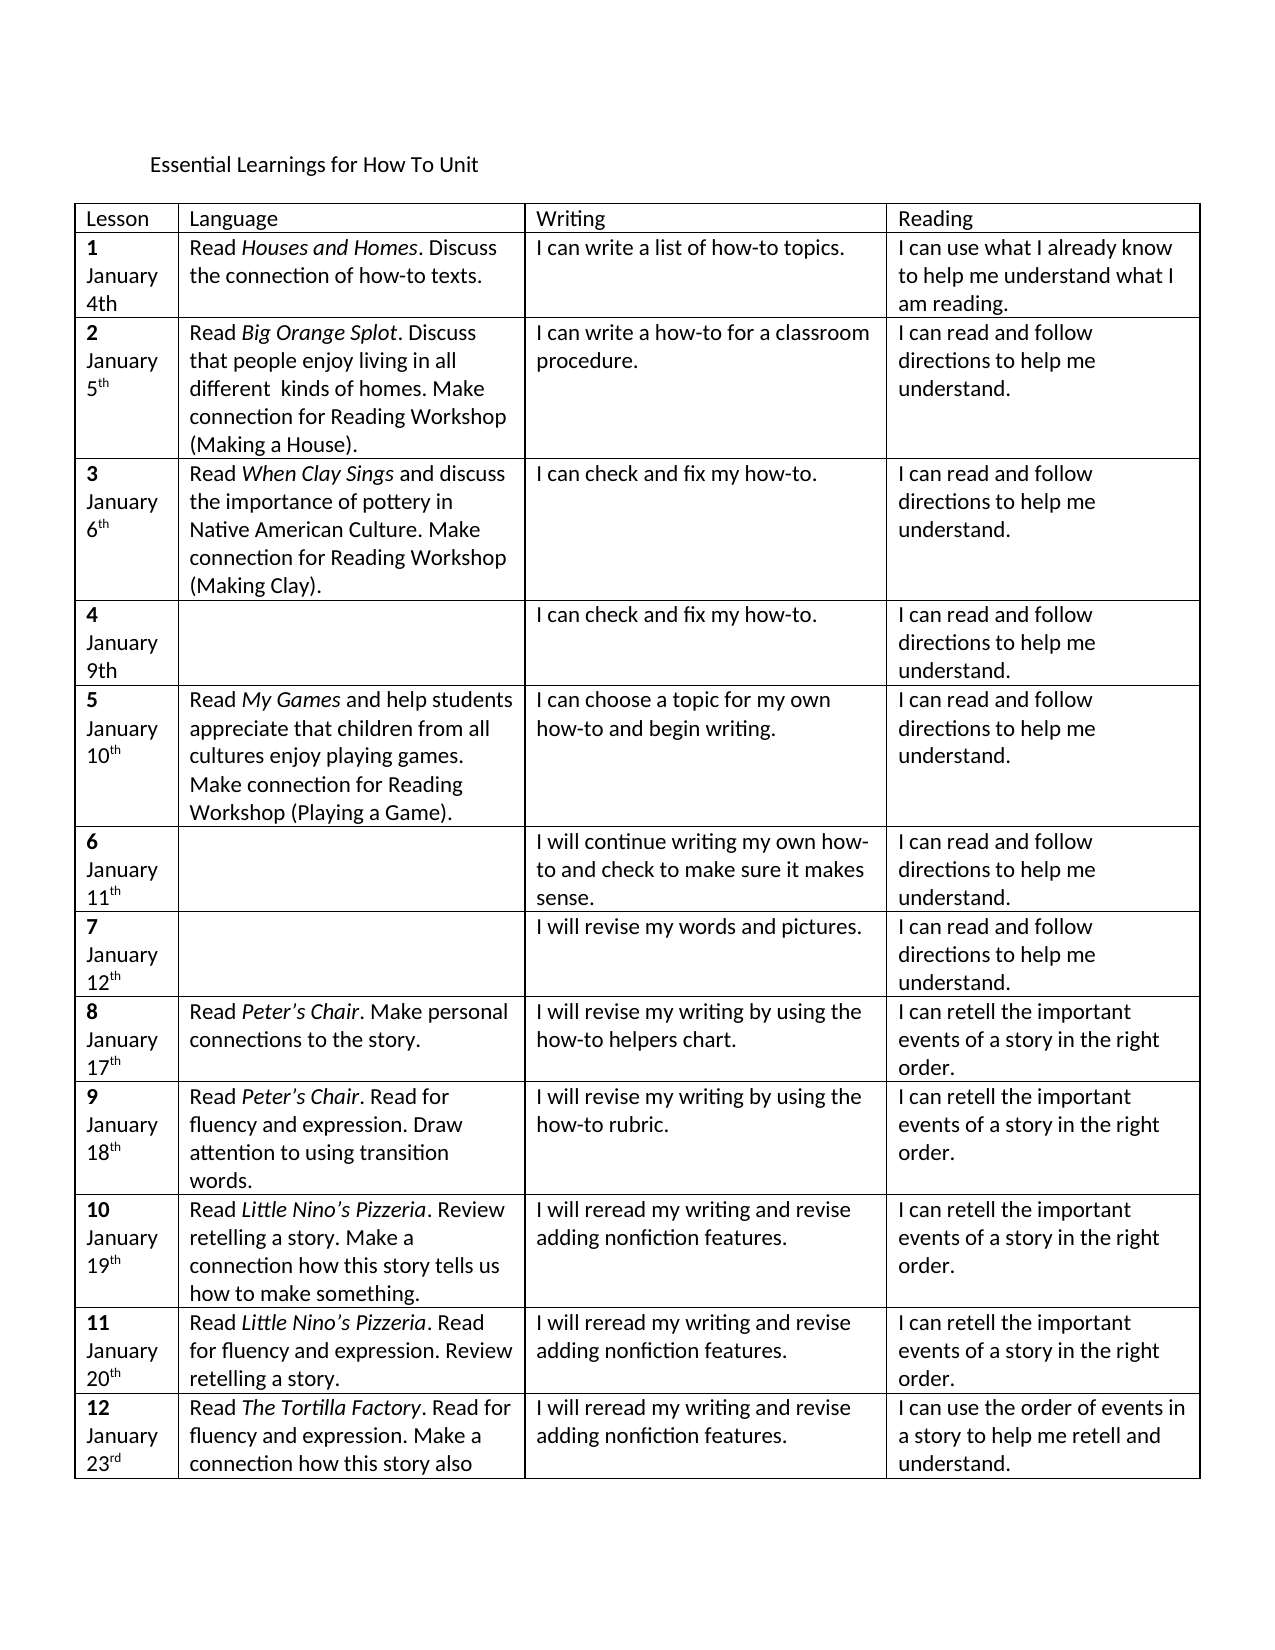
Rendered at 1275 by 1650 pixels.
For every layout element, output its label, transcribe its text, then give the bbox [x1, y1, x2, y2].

table_cell I can use what I already know to help me understand what I am reading. [887, 233, 1199, 317]
table_cell I can read and follow directions to help me understand. [887, 686, 1199, 826]
table_header Language [179, 204, 524, 232]
table_cell Read Little Nino’s Pizzeria. Review retelling a story. Make a connection how this story tells us how to make something. [179, 1195, 524, 1307]
table_cell I can retell the important events of a story in the right order. [887, 1082, 1199, 1194]
table_cell I can retell the important events of a story in the right order. [887, 1195, 1199, 1307]
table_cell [887, 1394, 1199, 1477]
table_cell I can read and follow directions to help me understand. [887, 601, 1199, 684]
table_cell 10 January 19th [76, 1195, 178, 1307]
table_cell I can retell the important events of a story in the right order. [887, 997, 1199, 1081]
table_cell 3 January 6th [76, 459, 178, 599]
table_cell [179, 1394, 524, 1477]
table_cell I will revise my words and pictures. [526, 912, 886, 996]
table_cell 8 January 17th [76, 997, 178, 1081]
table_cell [526, 1394, 886, 1477]
table_cell 4 January 9th [76, 601, 178, 684]
table_cell [179, 827, 524, 911]
table_cell 7 January 12th [76, 912, 178, 996]
table_cell Read When Clay Sings and discuss the importance of pottery in Native American Culture. Make connection for Reading Workshop (Making Clay). [179, 459, 524, 599]
table_cell 5 January 10th [76, 686, 178, 826]
table_cell [179, 912, 524, 996]
table_cell Read Houses and Homes. Discuss the connection of how-to texts. [179, 233, 524, 317]
table_cell I can read and follow directions to help me understand. [887, 318, 1199, 458]
table_cell I can retell the important events of a story in the right order. [887, 1308, 1199, 1392]
table_cell I can write a how-to for a classroom procedure. [526, 318, 886, 458]
table_cell 12 January 23rd [76, 1394, 178, 1477]
table_cell Read Peter’s Chair. Read for fluency and expression. Draw attention to using transition words. [179, 1082, 524, 1194]
table_cell 1 January 4th [76, 233, 178, 317]
table_cell Read Peter’s Chair. Make personal connections to the story. [179, 997, 524, 1081]
table_cell 9 January 18th [76, 1082, 178, 1194]
table_cell I can read and follow directions to help me understand. [887, 459, 1199, 599]
table_cell I can check and fix my how-to. [526, 601, 886, 684]
table_cell 2 January 5th [76, 318, 178, 458]
table_cell I can check and fix my how-to. [526, 459, 886, 599]
table_cell I will continue writing my own how-to and check to make sure it makes sense. [526, 827, 886, 911]
table_header [887, 204, 1199, 232]
table_cell I will reread my writing and revise adding nonfiction features. [526, 1195, 886, 1307]
table_cell I can write a list of how-to topics. [526, 233, 886, 317]
table_header Writing [526, 204, 886, 232]
text Essential Learnings for How To Unit [150, 150, 1125, 178]
table_cell 11 January 20th [76, 1308, 178, 1392]
table_cell Read My Games and help students appreciate that children from all cultures enjoy playing games. Make connection for Reading Workshop (Playing a Game). [179, 686, 524, 826]
table_header Lesson [76, 204, 178, 232]
table_cell I can choose a topic for my own how-to and begin writing. [526, 686, 886, 826]
table_cell I will revise my writing by using the how-to helpers chart. [526, 997, 886, 1081]
table_cell Read Big Orange Splot. Discuss that people enjoy living in all different kinds of homes. Make connection for Reading Workshop (Making a House). [179, 318, 524, 458]
table_cell I will revise my writing by using the how-to rubric. [526, 1082, 886, 1194]
table_cell I can read and follow directions to help me understand. [887, 827, 1199, 911]
table_cell I will reread my writing and revise adding nonfiction features. [526, 1308, 886, 1392]
table_cell 6 January 11th [76, 827, 178, 911]
table_cell I can read and follow directions to help me understand. [887, 912, 1199, 996]
table_cell [179, 601, 524, 684]
table_cell Read Little Nino’s Pizzeria. Read for fluency and expression. Review retelling a story. [179, 1308, 524, 1392]
